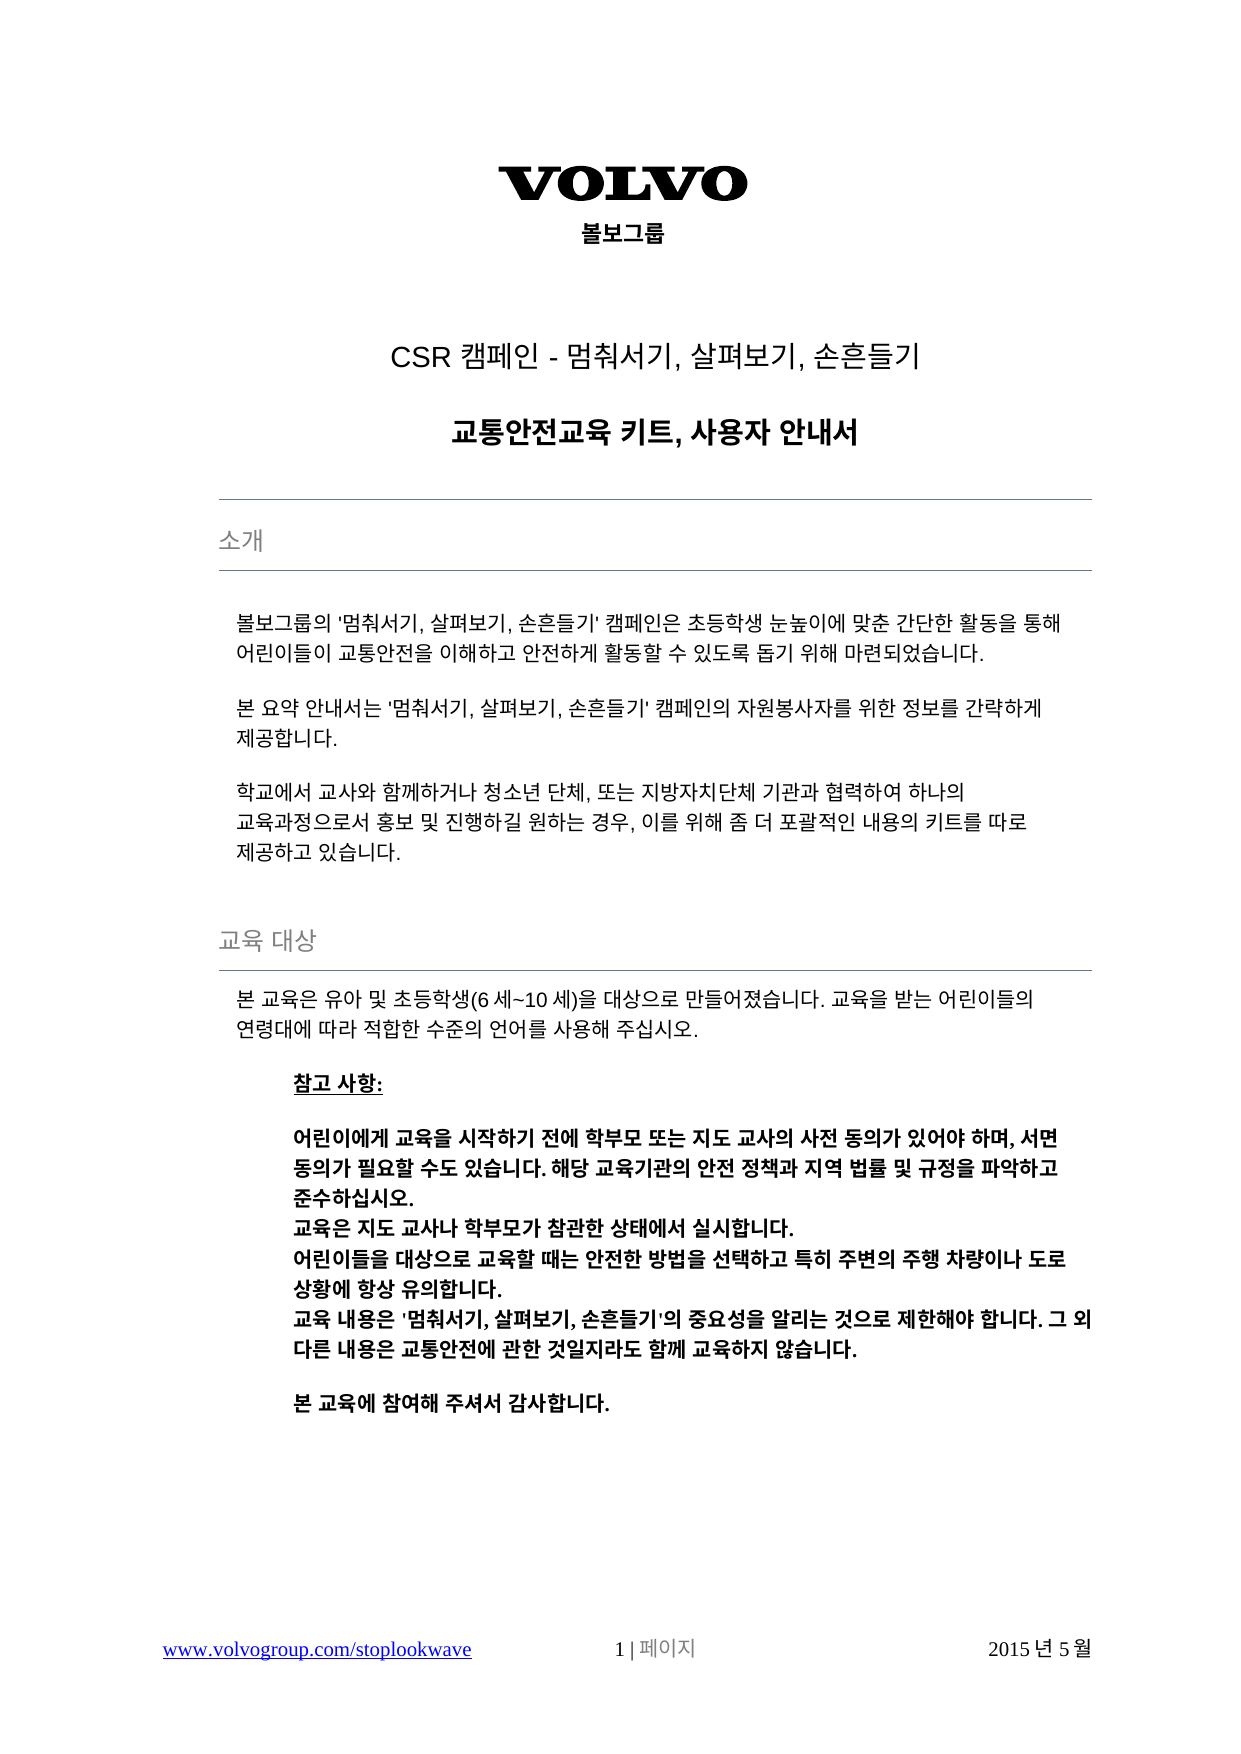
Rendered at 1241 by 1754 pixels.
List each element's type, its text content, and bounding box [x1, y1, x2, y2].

text 학교에서 교사와 함께하거나 청소년 단체, 또는 지방자치단체 기관과 협력하여 하나의 교육과정으로서 홍보 및 진행하길 원하는 경우, 이를 위해 좀 더 포괄적인 내용의 키트를 따로 제공하고 있습니다. [236, 776, 1075, 867]
text CSR 캠페인 - 멈춰서기, 살펴보기, 손흔들기 [218, 334, 1092, 376]
text 소개 [218, 521, 1092, 571]
text 교육 내용은 '멈춰서기, 살펴보기, 손흔들기'의 중요성을 알리는 것으로 제한해야 합니다. 그 외 다른 내용은 교통안전에 관한 것일지라도 함께 교육하지 않습니다. [293, 1303, 1092, 1364]
text 볼보그룹의 '멈춰서기, 살펴보기, 손흔들기' 캠페인은 초등학생 눈높이에 맞춘 간단한 활동을 통해 어린이들이 교통안전을 이해하고 안전하게 활동할 수 있도록 돕기 위해 마련되었습니다. [236, 607, 1075, 668]
text 교육 대상 [218, 921, 1092, 971]
text 교통안전교육 키트, 사용자 안내서 [218, 409, 1092, 452]
text 교육은 지도 교사나 학부모가 참관한 상태에서 실시합니다. [293, 1213, 1092, 1243]
text 참고 사항: [293, 1068, 1092, 1098]
text 본 교육에 참여해 주셔서 감사합니다. [293, 1388, 1092, 1418]
text 본 교육은 유아 및 초등학생(6세~10세)을 대상으로 만들어졌습니다. 교육을 받는 어린이들의 연령대에 따라 적합한 수준의 언어를 사용해 주십시오. [236, 983, 1075, 1044]
text 어린이들을 대상으로 교육할 때는 안전한 방법을 선택하고 특히 주변의 주행 차량이나 도로 상황에 항상 유의합니다. [293, 1243, 1092, 1303]
text 본 요약 안내서는 '멈춰서기, 살펴보기, 손흔들기' 캠페인의 자원봉사자를 위한 정보를 간략하게 제공합니다. [236, 692, 1075, 752]
text 어린이에게 교육을 시작하기 전에 학부모 또는 지도 교사의 사전 동의가 있어야 하며, 서면 동의가 필요할 수도 있습니다. 해당 교육기관의 안전 정책과 지역 법률 및 규정을 파악하고 준수하십시오. [293, 1122, 1092, 1213]
